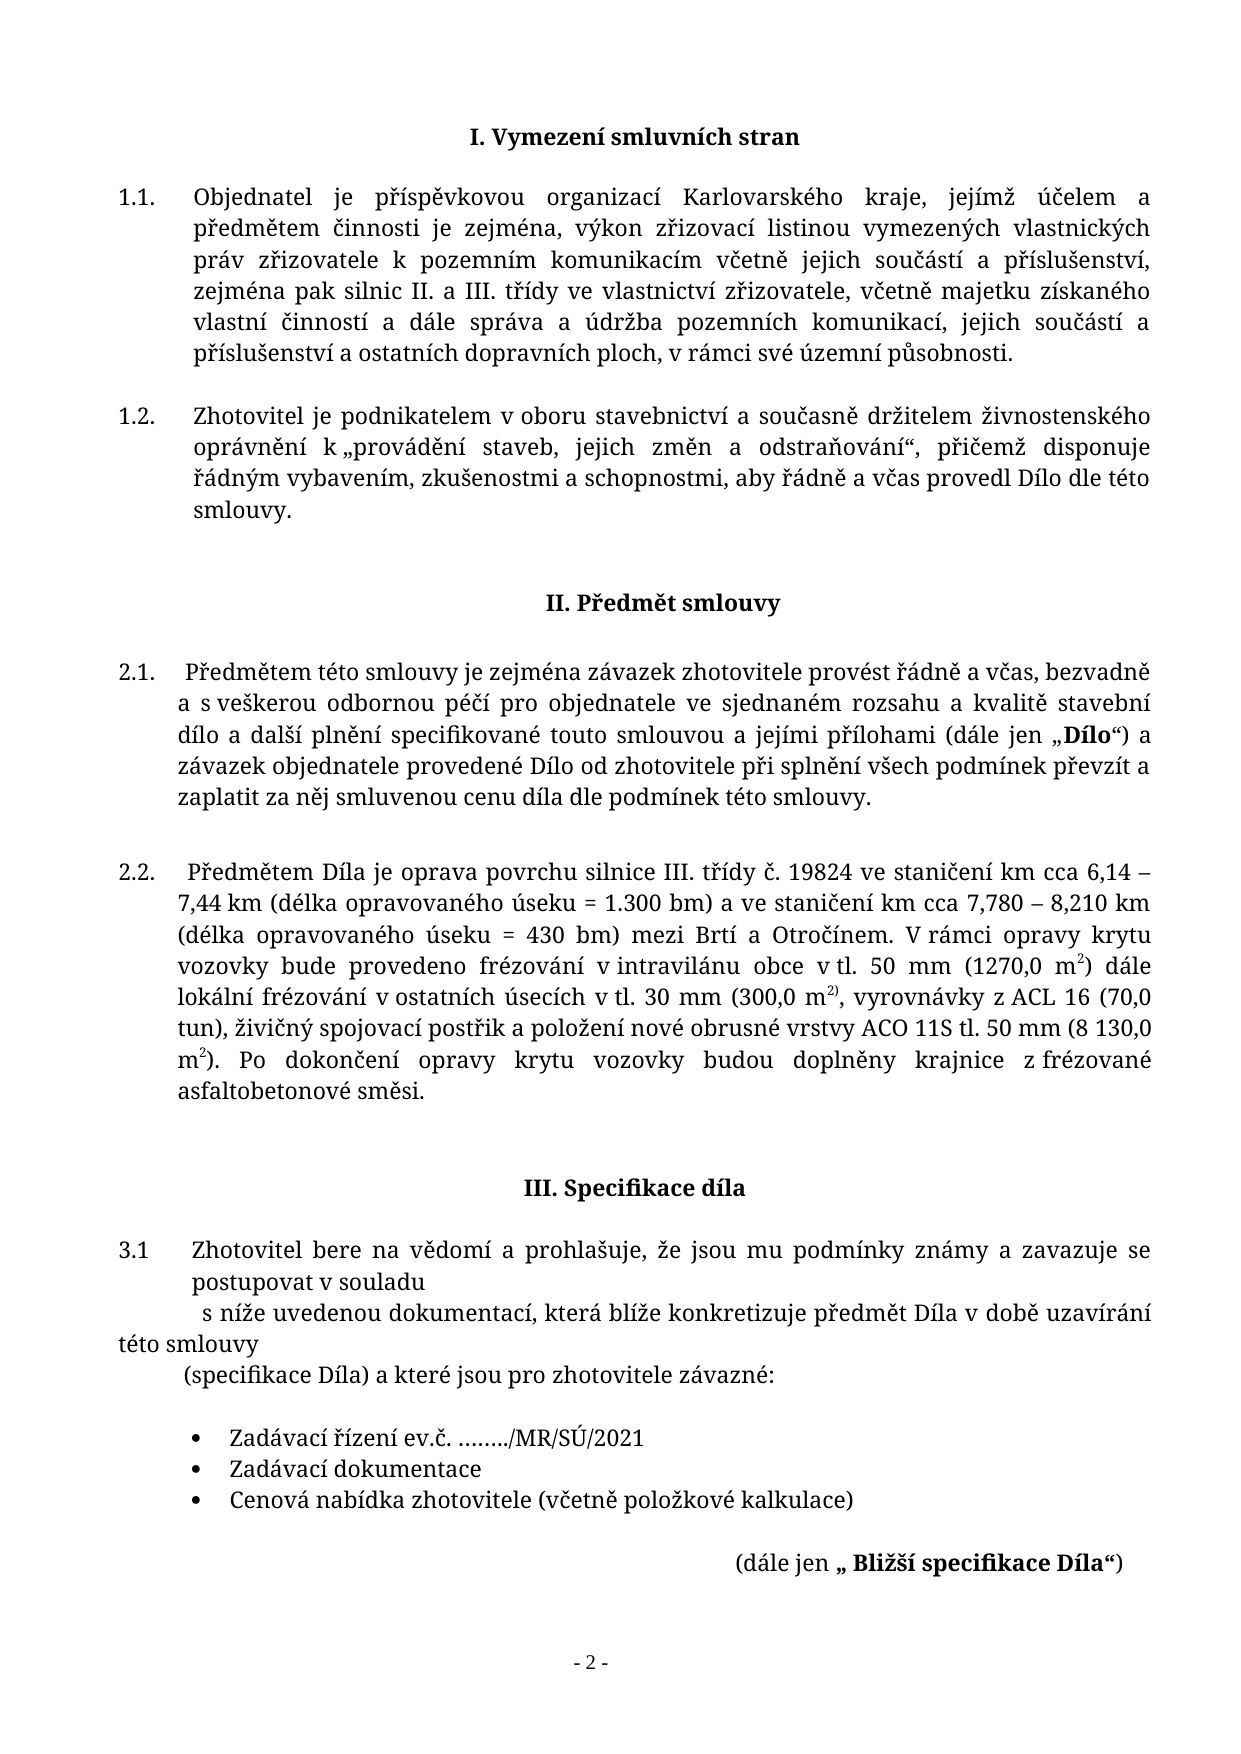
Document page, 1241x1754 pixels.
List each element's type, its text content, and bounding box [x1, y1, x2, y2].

text 2.1. Předmětem této smlouvy je zejména závazek zhotovitele provést řádně a včas, bezvadně a s veškerou odbornou péčí pro objednatele ve sjednaném rozsahu a kvalitě stavební dílo a další plnění specifikované touto smlouvou a jejími přílohami (dále jen „Dílo“) a závazek objednatele provedené Dílo od zhotovitele při splnění všech podmínek převzít a zaplatit za něj smluvenou cenu díla dle podmínek této smlouvy. [118, 656, 1152, 812]
text (specifikace Díla) a které jsou pro zhotovitele závazné: [118, 1359, 1152, 1391]
list Cenová nabídka zhotovitele (včetně položkové kalkulace) [192, 1484, 1152, 1516]
text II. Předmět smlouvy [174, 587, 1152, 618]
list Zadávací řízení ev.č. ……../MR/SÚ/2021 [192, 1422, 1152, 1453]
text 1.1. Objednatel je příspěvkovou organizací Karlovarského kraje, jejímž účelem a předmětem činnosti je zejména, výkon zřizovací listinou vymezených vlastnických práv zřizovatele k pozemním komunikacím včetně jejich součástí a příslušenství, zejména pak silnic II. a III. třídy ve vlastnictví zřizovatele, včetně majetku získaného vlastní činností a dále správa a údržba pozemních komunikací, jejich součástí a příslušenství a ostatních dopravních ploch, v rámci své územní působnosti. [118, 181, 1152, 368]
text 1.2. Zhotovitel je podnikatelem v oboru stavebnictví a současně držitelem živnostenského oprávnění k „provádění staveb, jejich změn a odstraňování“, přičemž disponuje řádným vybavením, zkušenostmi a schopnostmi, aby řádně a včas provedl Dílo dle této smlouvy. [118, 400, 1152, 525]
text 2.2. Předmětem Díla je oprava povrchu silnice III. třídy č. 19824 ve staničení km cca 6,14 – 7,44 km (délka opravovaného úseku = 1.300 bm) a ve staničení km cca 7,780 – 8,210 km (délka opravovaného úseku = 430 bm) mezi Brtí a Otročínem. V rámci opravy krytu vozovky bude provedeno frézování v intravilánu obce v tl. 50 mm (1270,0 m2) dále lokální frézování v ostatních úsecích v tl. 30 mm (300,0 m2), vyrovnávky z ACL 16 (70,0 tun), živičný spojovací postřik a položení nové obrusné vrstvy ACO 11S tl. 50 mm (8 130,0 m2). Po dokončení opravy krytu vozovky budou doplněny krajnice z frézované asfaltobetonové směsi. [118, 856, 1152, 1106]
text III. Specifikace díla [118, 1172, 1152, 1203]
text I. Vymezení smluvních stran [118, 121, 1152, 153]
list Zadávací dokumentace [192, 1453, 1152, 1484]
text s níže uvedenou dokumentací, která blíže konkretizuje předmět Díla v době uzavírání této smlouvy [118, 1297, 1152, 1359]
text (dále jen „ Bližší specifikace Díla“) [229, 1547, 1152, 1578]
list Zhotovitel bere na vědomí a prohlašuje, že jsou mu podmínky známy a zavazuje se postupovat v souladu [118, 1234, 1152, 1297]
